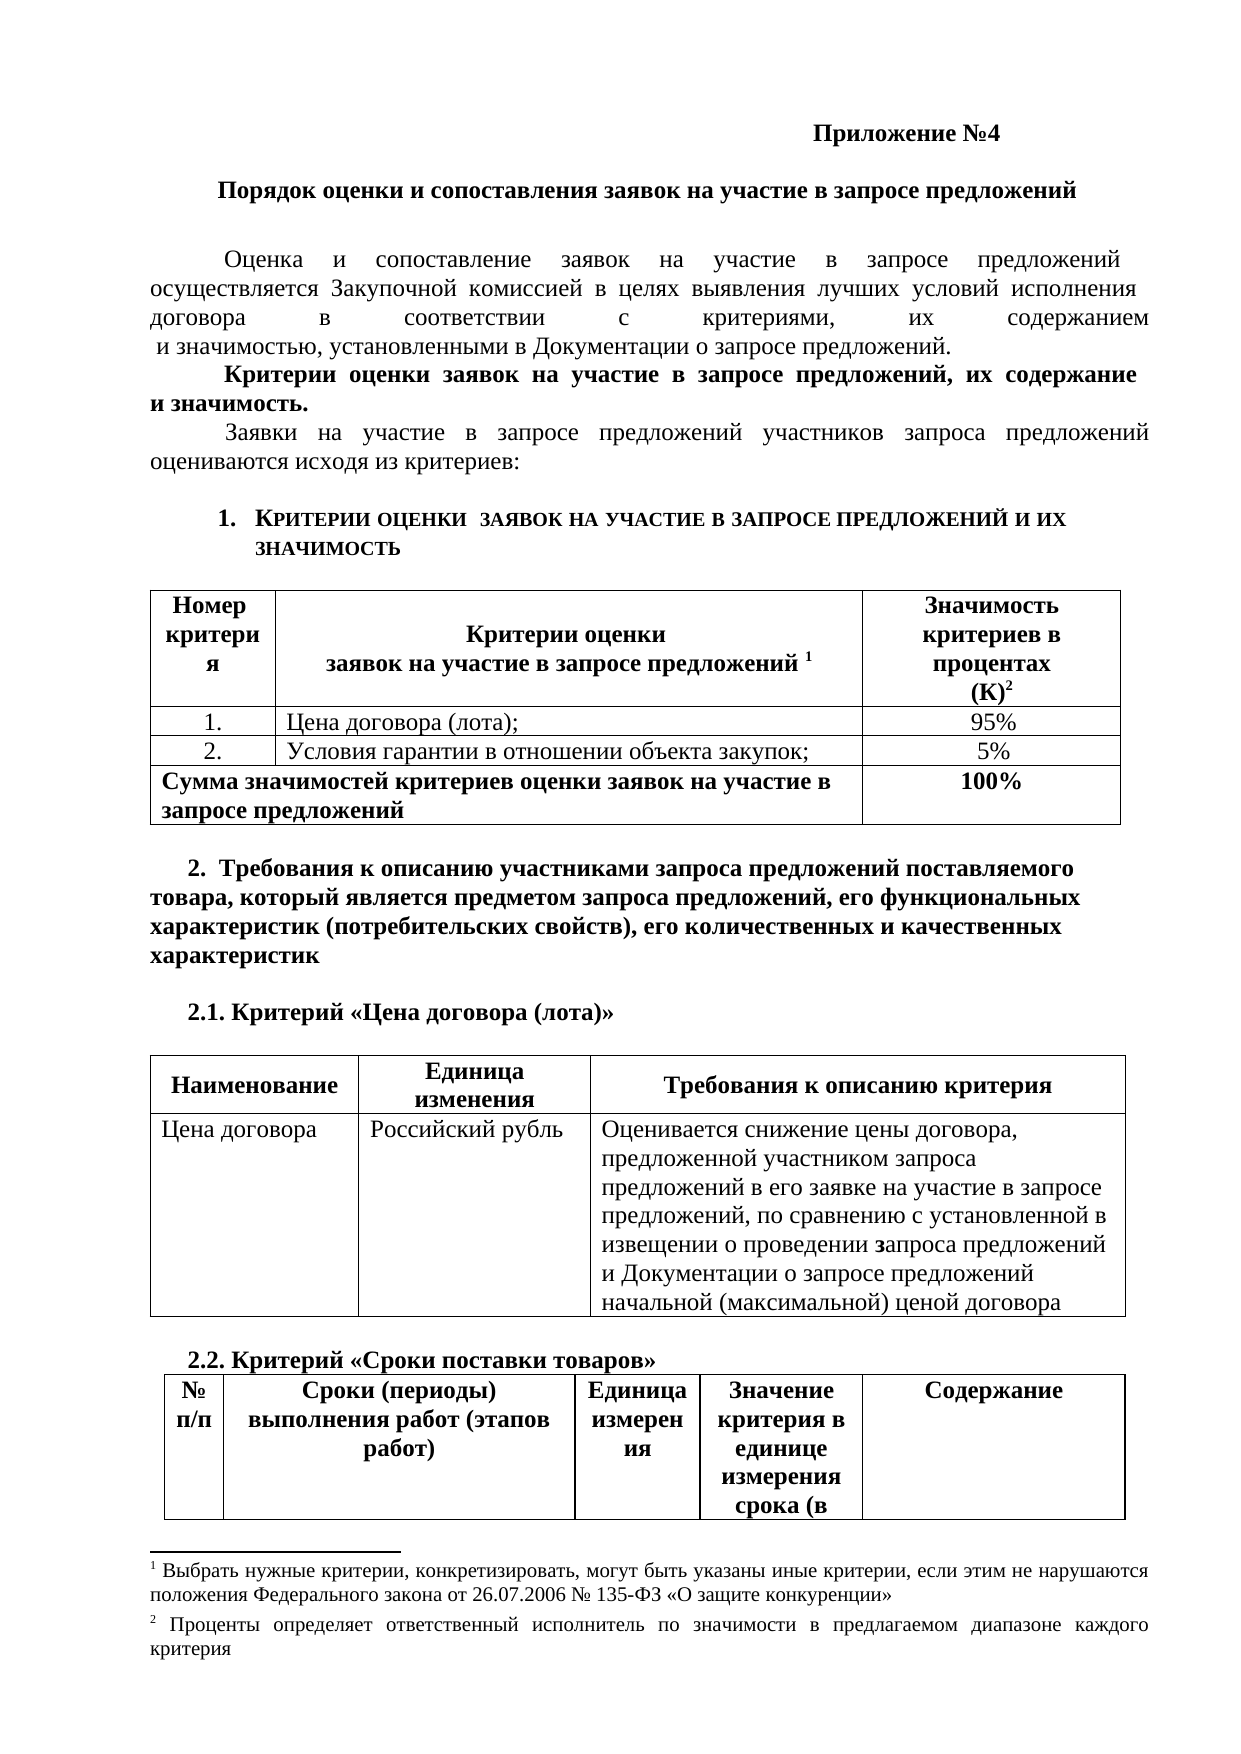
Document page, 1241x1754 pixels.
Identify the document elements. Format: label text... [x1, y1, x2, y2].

text 2. Требования к описанию участниками запроса предложений поставляемого товара, который является предметом запроса предложений, его функциональных характеристик (потребительских свойств), его количественных и качественных характеристик [150, 853, 1150, 968]
table_cell 1. [151, 707, 275, 735]
text Критерии оценки заявок на участие в запросе предложений, их содержание и значимость. [150, 359, 1150, 417]
table_header Единица изменения [359, 1056, 590, 1113]
text Приложение №4 [150, 118, 1144, 147]
table_cell 5% [863, 736, 1120, 765]
table_header Наименование [151, 1056, 358, 1113]
table_cell Сумма значимостей критериев оценки заявок на участие в запросе предложений [151, 766, 862, 824]
table_header Единица измерения [576, 1375, 699, 1519]
text Оценка и сопоставление заявок на участие в запросе предложений осуществляется Закупочной комиссией в целях выявления лучших условий исполнения договора в соответствии с критериями, их содержанием и значимостью, установленными в Документации о запросе предложений. [150, 244, 1150, 359]
table_header Значимость критериев в процентах (К) [863, 591, 1120, 706]
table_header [224, 1375, 574, 1519]
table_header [701, 1375, 862, 1519]
table_header Номер критерия [151, 591, 275, 706]
table_header Критерии оценки заявок на участие в запросе предложений [276, 591, 862, 706]
text 2.2. Критерий «Сроки поставки товаров» [187, 1345, 1150, 1374]
table_cell Условия гарантии в отношении объекта закупок; [276, 736, 862, 765]
table_cell Цена договора [151, 1114, 358, 1316]
list Критерии оценки заявок на участие в ЗАПРОСЕ ПРЕДЛОЖЕНИЙ и их значимость [217, 503, 1150, 561]
table_header Содержание [863, 1375, 1124, 1519]
table_cell 2. [151, 736, 275, 765]
table_cell 100% [863, 766, 1120, 824]
table_cell Российский рубль [359, 1114, 590, 1316]
table_cell Цена договора (лота); [276, 707, 862, 735]
subtitle Заявки на участие в запросе предложений участников запроса предложений оцениваются исходя из критериев: [150, 417, 1150, 474]
table_header № п/п [165, 1375, 223, 1519]
table_header Требования к описанию критерия [591, 1056, 1125, 1113]
table_cell 95% [863, 707, 1120, 735]
text 2.1. Критерий «Цена договора (лота)» [187, 997, 1150, 1026]
text Порядок оценки и сопоставления заявок на участие в запросе предложений [150, 176, 1144, 204]
table_cell Оценивается снижение цены договора, предложенной участником запроса предложений в его заявке на участие в запросе предложений, по сравнению с установленной в извещении о проведении запроса предложений и Документации о запросе предложений начальной (максимальной) ценой договора [591, 1114, 1125, 1316]
